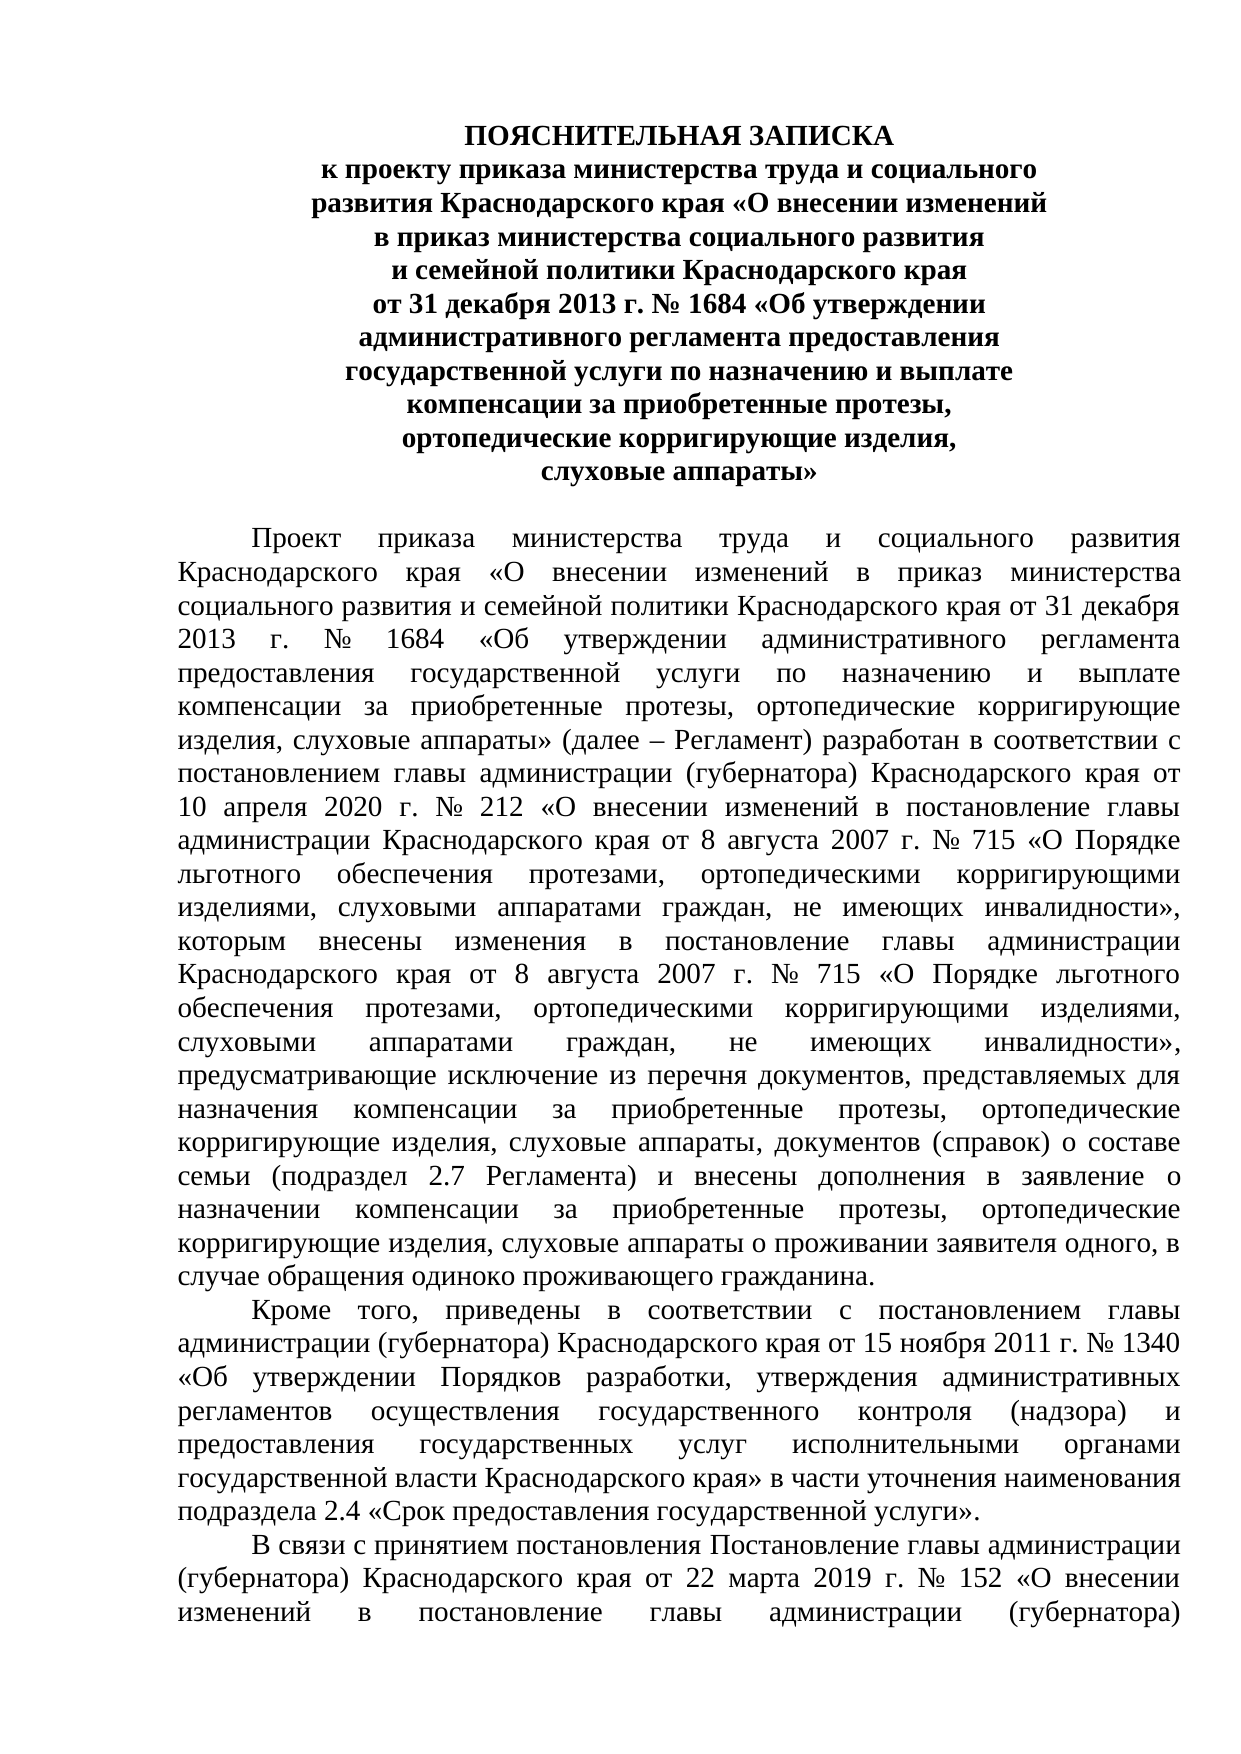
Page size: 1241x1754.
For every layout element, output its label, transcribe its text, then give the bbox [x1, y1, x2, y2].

text и семейной политики Краснодарского края [177, 252, 1181, 286]
text административного регламента предоставления [177, 319, 1181, 353]
text компенсации за приобретенные протезы, [177, 386, 1181, 420]
text государственной услуги по назначению и выплате [177, 353, 1181, 386]
text в приказ министерства социального развития [177, 219, 1181, 252]
text ортопедические корригирующие изделия, [177, 420, 1181, 453]
text ПОЯСНИТЕЛЬНАЯ ЗАПИСКА [177, 118, 1181, 152]
text слуховые аппараты» [177, 453, 1181, 487]
text развития Краснодарского края «О внесении изменений [177, 185, 1181, 219]
text Проект приказа министерства труда и социального развития Краснодарского края «О внесении изменений в приказ министерства социального развития и семейной политики Краснодарского края от 31 декабря 2013 г. № 1684 «Об утверждении административного регламента предоставления государственной услуги по назначению и выплате компенсации за приобретенные протезы, ортопедические корригирующие изделия, слуховые аппараты» (далее – Регламент) разработан в соответствии с постановлением главы администрации (губернатора) Краснодарского края от 10 апреля 2020 г. № 212 «О внесении изменений в постановление главы администрации Краснодарского края от 8 августа 2007 г. № 715 «О Порядке льготного обеспечения протезами, ортопедическими корригирующими изделиями, слуховыми аппаратами граждан, не имеющих инвалидности», которым внесены изменения в постановление главы администрации Краснодарского края от 8 августа 2007 г. № 715 «О Порядке льготного обеспечения протезами, ортопедическими корригирующими изделиями, слуховыми аппаратами граждан, не имеющих инвалидности», предусматривающие исключение из перечня документов, представляемых для назначения компенсации за приобретенные протезы, ортопедические корригирующие изделия, слуховые аппараты, документов (справок) о составе семьи (подраздел 2.7 Регламента) и внесены дополнения в заявление о назначении компенсации за приобретенные протезы, ортопедические корригирующие изделия, слуховые аппараты о проживании заявителя одного, в случае обращения одиноко проживающего гражданина. [177, 521, 1181, 1292]
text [177, 1527, 1181, 1627]
text от 31 декабря 2013 г. № 1684 «Об утверждении [177, 286, 1181, 319]
text Кроме того, приведены в соответствии с постановлением главы администрации (губернатора) Краснодарского края от 15 ноября 2011 г. № 1340 «Об утверждении Порядков разработки, утверждения административных регламентов осуществления государственного контроля (надзора) и предоставления государственных услуг исполнительными органами государственной власти Краснодарского края» в части уточнения наименования подраздела 2.4 «Срок предоставления государственной услуги». [177, 1292, 1181, 1527]
text к проекту приказа министерства труда и социального [177, 152, 1181, 185]
